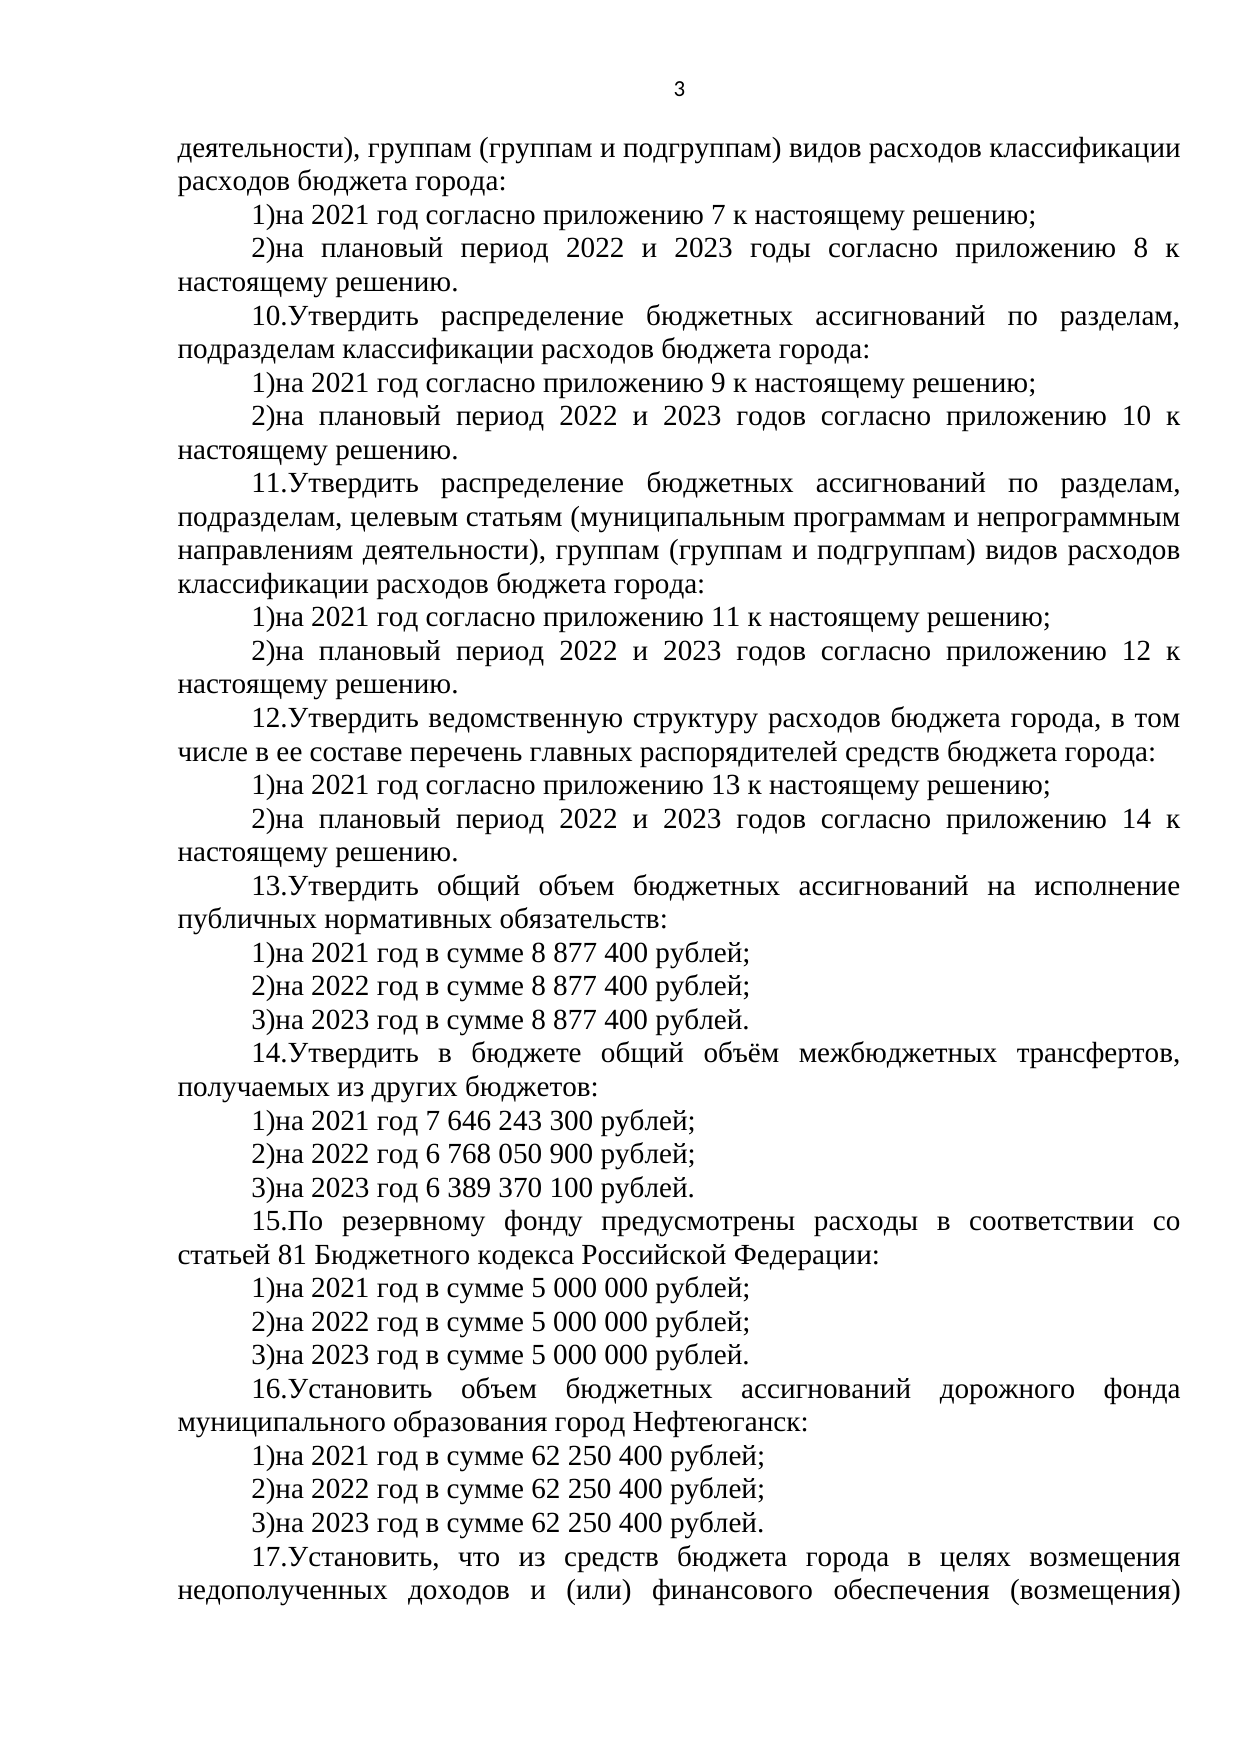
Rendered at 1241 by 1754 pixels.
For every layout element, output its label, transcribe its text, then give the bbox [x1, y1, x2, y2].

text 1)на 2021 год в сумме 5 000 000 рублей; [177, 1270, 1181, 1304]
text 13.Утвердить общий объем бюджетных ассигнований на исполнение публичных нормативных обязательств: [177, 868, 1181, 935]
text 3)на 2023 год в сумме 5 000 000 рублей. [177, 1337, 1181, 1371]
text 2)на плановый период 2022 и 2023 годов согласно приложению 12 к настоящему решению. [177, 633, 1181, 700]
text 2)на 2022 год в сумме 62 250 400 рублей; [177, 1472, 1181, 1505]
text 3)на 2023 год 6 389 370 100 рублей. [177, 1170, 1181, 1203]
text 1)на 2021 год согласно приложению 9 к настоящему решению; [177, 365, 1181, 398]
text 1)на 2021 год 7 646 243 300 рублей; [177, 1103, 1181, 1136]
text 2)на плановый период 2022 и 2023 годы согласно приложению 8 к настоящему решению. [177, 231, 1181, 298]
text 3)на 2023 год в сумме 8 877 400 рублей. [177, 1002, 1181, 1036]
text 2)на 2022 год 6 768 050 900 рублей; [177, 1136, 1181, 1170]
text 2)на плановый период 2022 и 2023 годов согласно приложению 10 к настоящему решению. [177, 398, 1181, 465]
text 1)на 2021 год согласно приложению 11 к настоящему решению; [177, 599, 1181, 633]
text 2)на 2022 год в сумме 5 000 000 рублей; [177, 1304, 1181, 1337]
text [177, 1539, 1181, 1606]
text 1)на 2021 год в сумме 8 877 400 рублей; [177, 935, 1181, 968]
text 2)на плановый период 2022 и 2023 годов согласно приложению 14 к настоящему решению. [177, 801, 1181, 868]
text 16.Установить объем бюджетных ассигнований дорожного фонда муниципального образования город Нефтеюганск: [177, 1371, 1181, 1438]
text 1)на 2021 год согласно приложению 7 к настоящему решению; [177, 197, 1181, 231]
text 12.Утвердить ведомственную структуру расходов бюджета города, в том числе в ее составе перечень главных распорядителей средств бюджета города: [177, 700, 1181, 767]
text 1)на 2021 год согласно приложению 13 к настоящему решению; [177, 767, 1181, 801]
text 11.Утвердить распределение бюджетных ассигнований по разделам, подразделам, целевым статьям (муниципальным программам и непрограммным направлениям деятельности), группам (группам и подгруппам) видов расходов классификации расходов бюджета города: [177, 465, 1181, 599]
text 14.Утвердить в бюджете общий объём межбюджетных трансфертов, получаемых из других бюджетов: [177, 1036, 1181, 1103]
text 1)на 2021 год в сумме 62 250 400 рублей; [177, 1438, 1181, 1472]
text 15.По резервному фонду предусмотрены расходы в соответствии со статьей 81 Бюджетного кодекса Российской Федерации: [177, 1203, 1181, 1270]
text 2)на 2022 год в сумме 8 877 400 рублей; [177, 968, 1181, 1002]
text 10.Утвердить распределение бюджетных ассигнований по разделам, подразделам классификации расходов бюджета города: [177, 298, 1181, 365]
text 3)на 2023 год в сумме 62 250 400 рублей. [177, 1505, 1181, 1539]
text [177, 130, 1181, 197]
